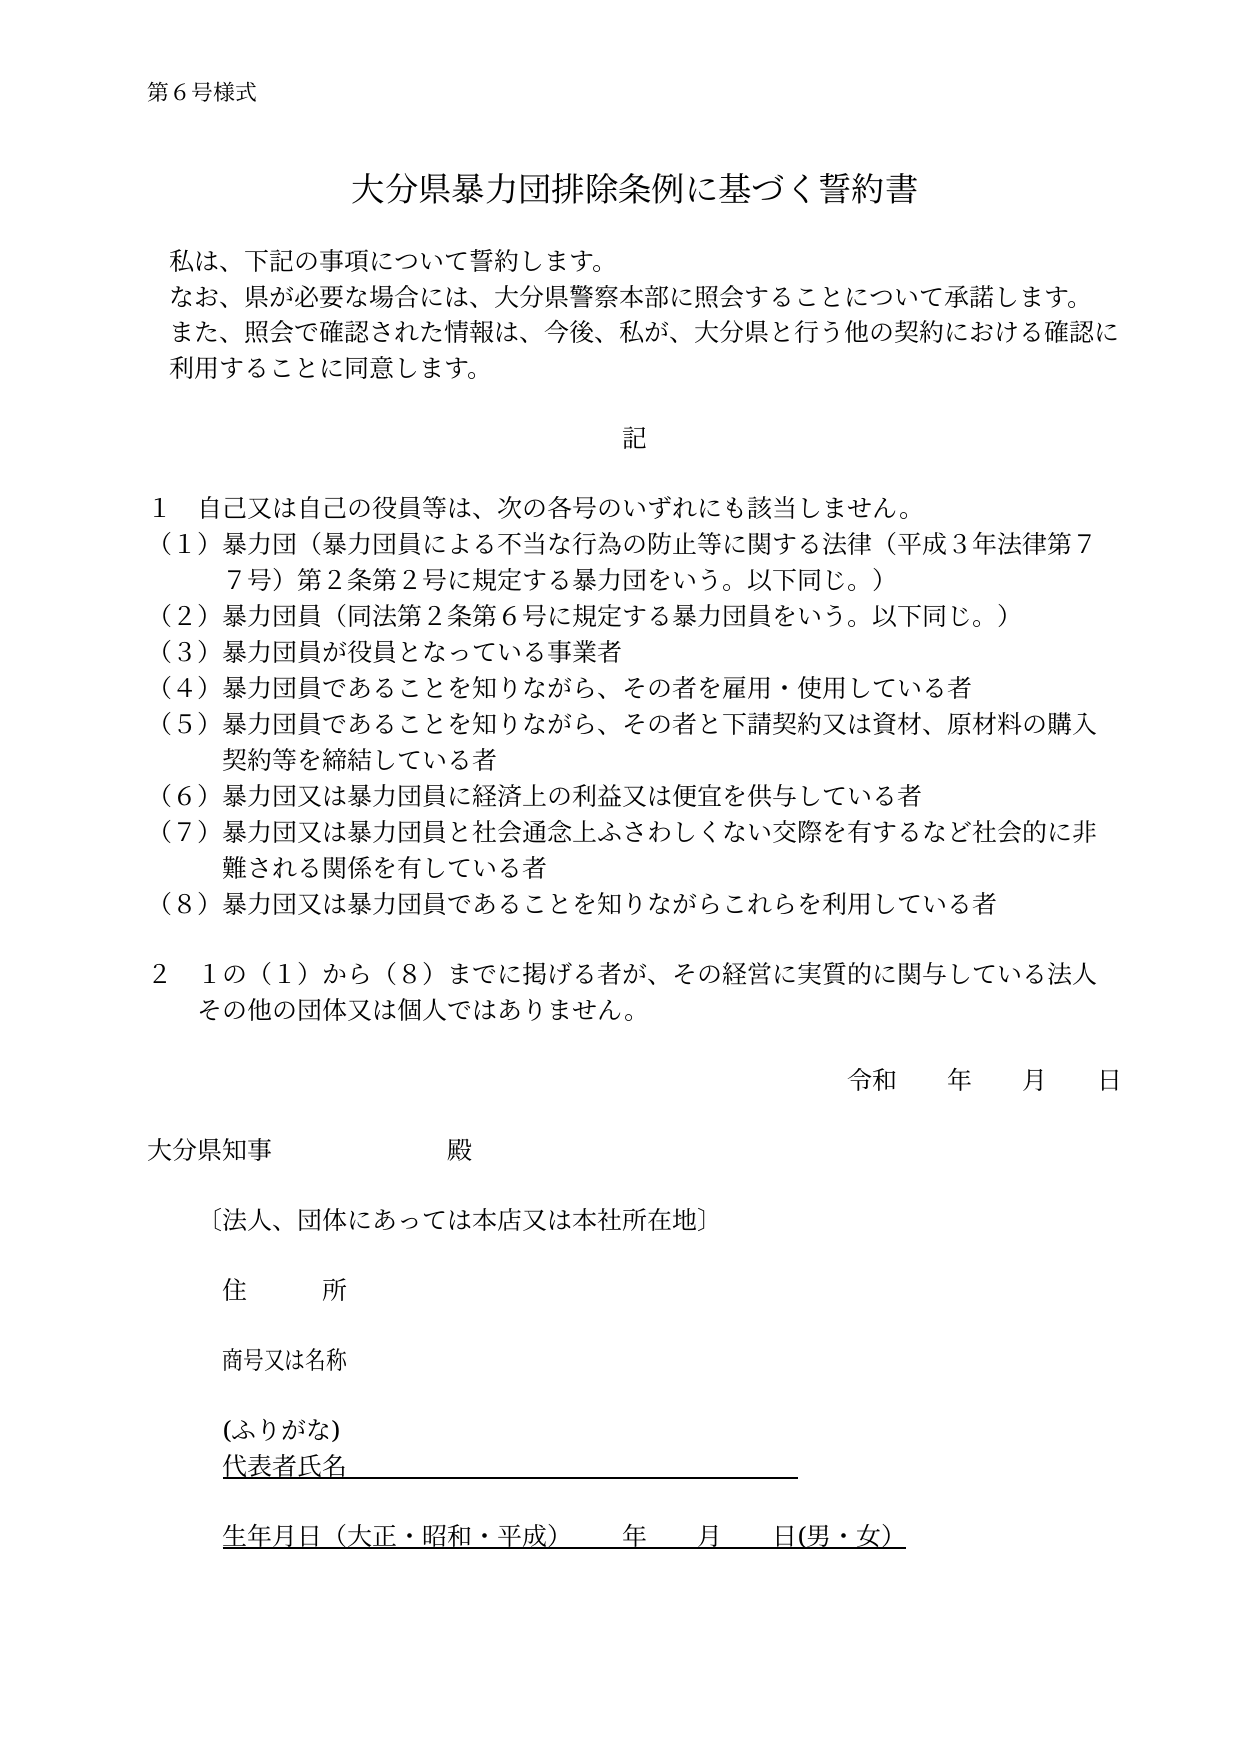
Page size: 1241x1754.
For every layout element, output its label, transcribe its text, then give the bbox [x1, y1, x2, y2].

text 〔法人、団体にあっては本店又は本社所在地〕 [148, 1200, 1122, 1236]
text 記 [148, 419, 1122, 455]
text 大分県暴力団排除条例に基づく誓約書 [148, 163, 1122, 211]
text 商号又は名称 [148, 1340, 1122, 1376]
text （６）暴力団又は暴力団員に経済上の利益又は便宜を供与している者 [148, 777, 1122, 812]
text 生年月日（大正・昭和・平成） 年 月 日(男・女） [148, 1516, 1122, 1552]
text 私は、下記の事項について誓約します。 [169, 241, 1122, 277]
text また、照会で確認された情報は、今後、私が、大分県と行う他の契約における確認に利用することに同意します。 [169, 313, 1122, 385]
text （２）暴力団員（同法第２条第６号に規定する暴力団員をいう。以下同じ。） [148, 597, 1122, 633]
text （８）暴力団又は暴力団員であることを知りながらこれらを利用している者 [148, 884, 1122, 920]
text (ふりがな) [148, 1410, 1122, 1446]
text （４）暴力団員であることを知りながら、その者を雇用・使用している者 [148, 669, 1122, 705]
text 代表者氏名 [148, 1446, 1122, 1482]
text （１）暴力団（暴力団員による不当な行為の防止等に関する法律（平成３年法律第７７号）第２条第２号に規定する暴力団をいう。以下同じ。） [148, 525, 1122, 597]
text 大分県知事 殿 [148, 1130, 1122, 1166]
text 令和 年 月 日 [148, 1060, 1122, 1096]
text １ 自己又は自己の役員等は、次の各号のいずれにも該当しません。 [148, 489, 1122, 525]
text （５）暴力団員であることを知りながら、その者と下請契約又は資材、原材料の購入契約等を締結している者 [148, 705, 1122, 777]
text ２ １の（１）から（８）までに掲げる者が、その経営に実質的に関与している法人その他の団体又は個人ではありません。 [148, 954, 1122, 1026]
text なお、県が必要な場合には、大分県警察本部に照会することについて承諾します。 [169, 277, 1122, 313]
text （３）暴力団員が役員となっている事業者 [148, 633, 1122, 669]
text 住 所 [148, 1270, 1122, 1306]
text （７）暴力団又は暴力団員と社会通念上ふさわしくない交際を有するなど社会的に非難される関係を有している者 [148, 812, 1122, 884]
